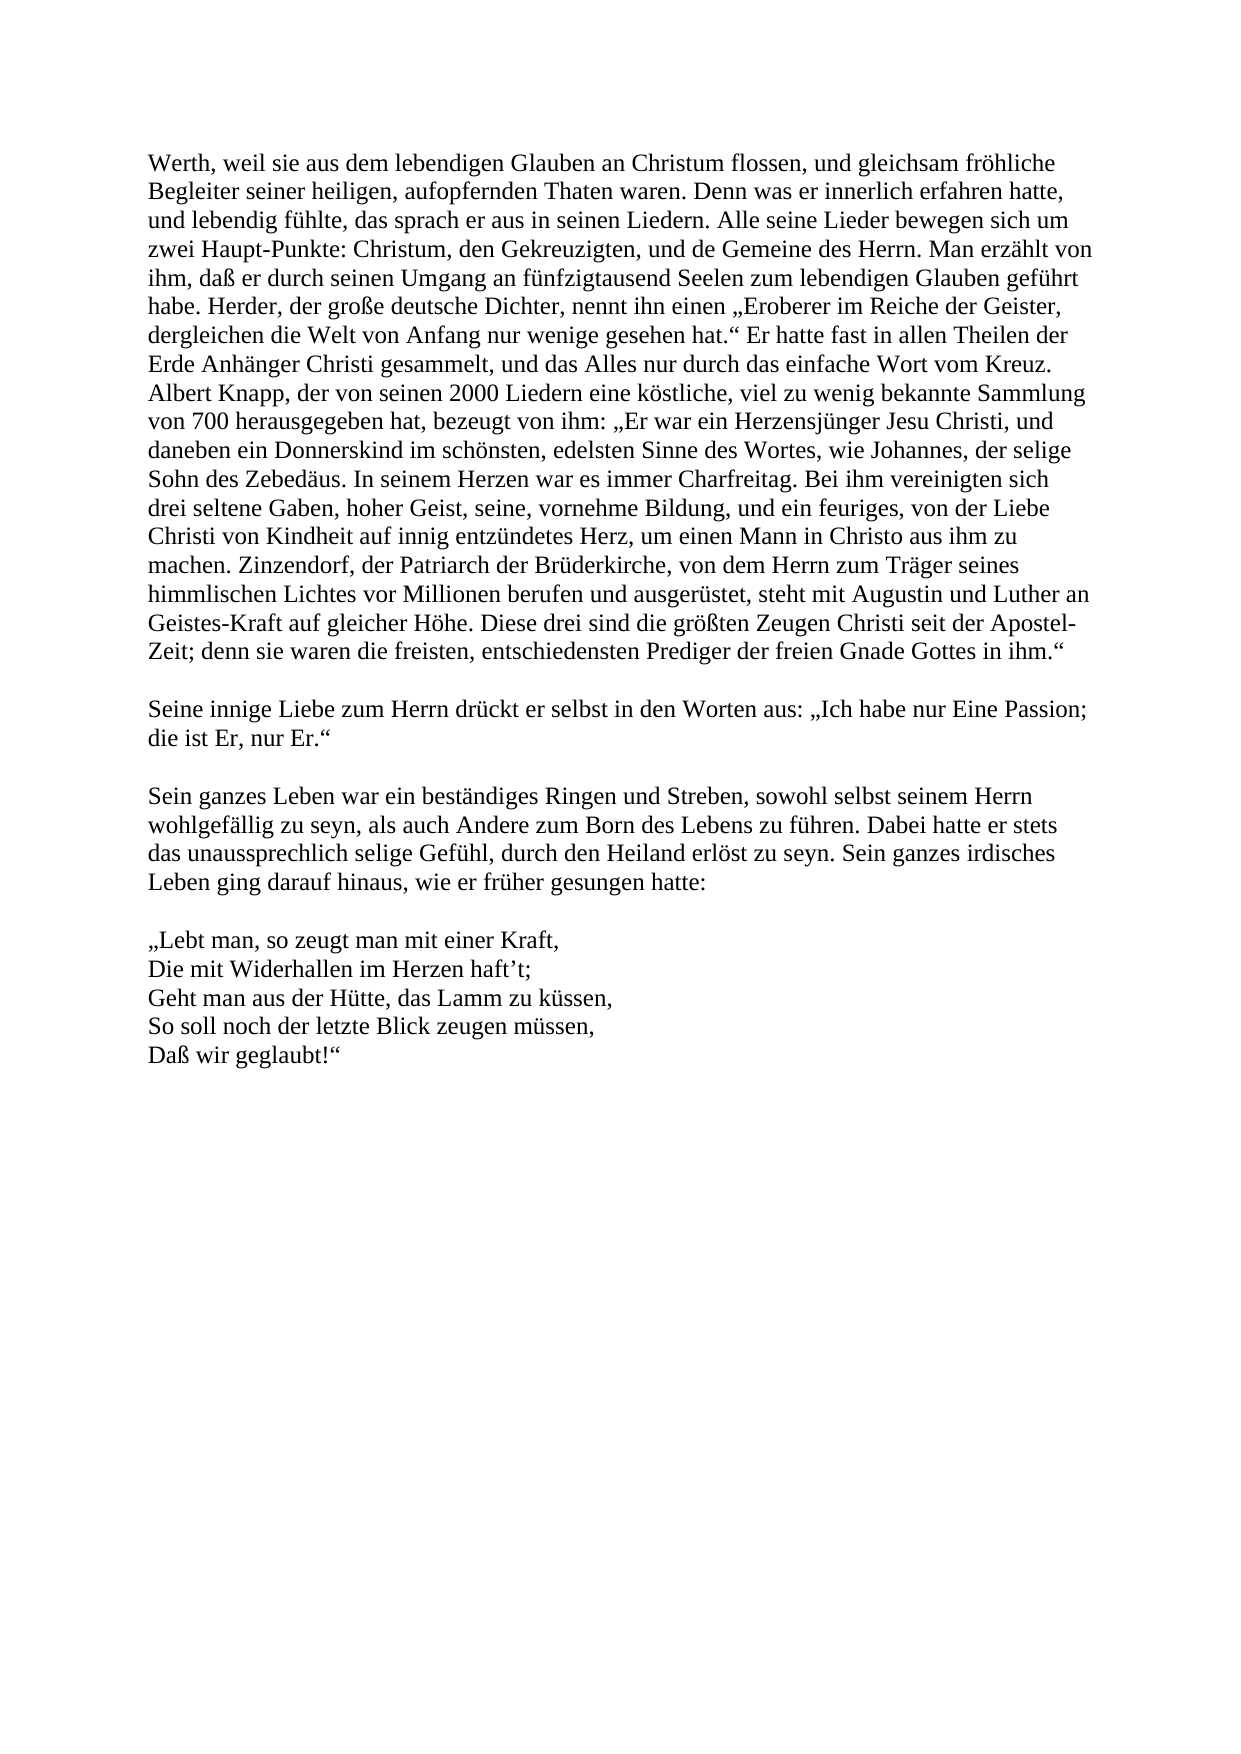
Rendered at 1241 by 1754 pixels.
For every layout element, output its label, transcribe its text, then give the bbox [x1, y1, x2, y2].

text Seine innige Liebe zum Herrn drückt er selbst in den Worten aus: „Ich habe nur Eine Passion; die ist Er, nur Er.“ [148, 694, 1093, 752]
text „Lebt man, so zeugt man mit einer Kraft, Die mit Widerhallen im Herzen haft’t; Geht man aus der Hütte, das Lamm zu küssen, So soll noch der letzte Blick zeugen müssen, Daß wir geglaubt!“ [148, 925, 1093, 1069]
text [148, 148, 1093, 665]
text Sein ganzes Leben war ein beständiges Ringen und Streben, sowohl selbst seinem Herrn wohlgefällig zu seyn, als auch Andere zum Born des Lebens zu führen. Dabei hatte er stets das unaussprechlich selige Gefühl, durch den Heiland erlöst zu seyn. Sein ganzes irdisches Leben ging darauf hinaus, wie er früher gesungen hatte: [148, 781, 1093, 896]
